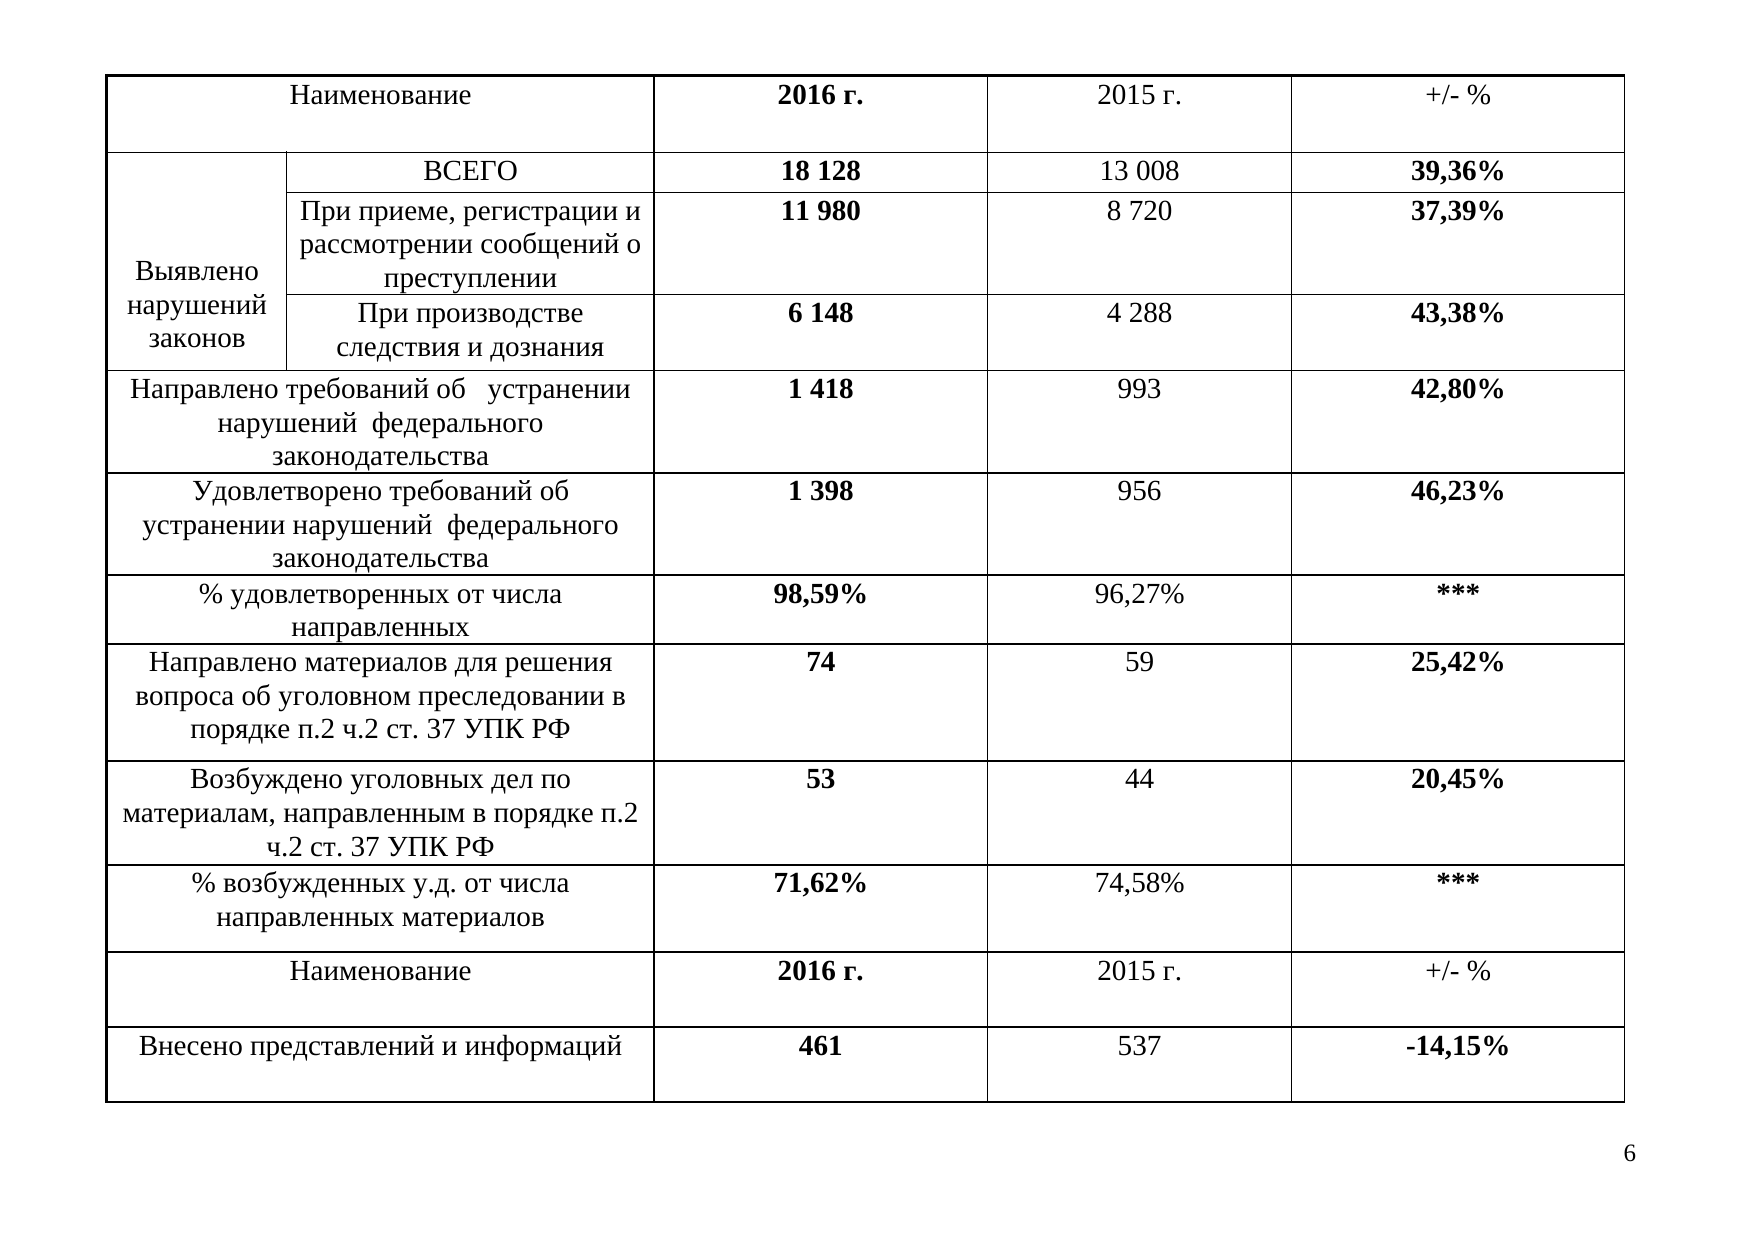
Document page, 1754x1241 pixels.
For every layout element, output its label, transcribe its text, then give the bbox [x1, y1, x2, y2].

table_cell 25,42% [1292, 645, 1624, 760]
table_cell *** [1292, 576, 1624, 643]
table_cell +/- % [1292, 77, 1624, 151]
table_cell 42,80% [1292, 371, 1624, 472]
table_cell 20,45% [1292, 762, 1624, 864]
table_cell 2015 г. [988, 77, 1291, 151]
table_cell 2016 г. [655, 953, 987, 1026]
table_cell 74,58% [988, 866, 1291, 951]
table_cell При производстве следствия и дознания [287, 295, 653, 370]
table_cell Внесено представлений и информаций [108, 1028, 653, 1101]
table_cell 2015 г. [988, 953, 1291, 1026]
table_cell 18 128 [655, 153, 987, 191]
table_cell % возбужденных у.д. от числа направленных материалов [108, 866, 653, 951]
table_cell 74 [655, 645, 987, 760]
table_cell Направлено материалов для решения вопроса об уголовном преследовании в порядке п.2 ч.2 ст. 37 УПК РФ [108, 645, 653, 760]
table_cell Наименование [108, 953, 653, 1026]
table_cell 4 288 [988, 295, 1291, 370]
table_cell 1 398 [655, 474, 987, 574]
table_cell Выявлено нарушений законов [108, 153, 286, 370]
table_cell 96,27% [988, 576, 1291, 643]
table_cell ВСЕГО [287, 153, 653, 191]
table_cell Удовлетворено требований об устранении нарушений федерального законодательства [108, 474, 653, 574]
table_cell Возбуждено уголовных дел по материалам, направленным в порядке п.2 ч.2 ст. 37 УПК РФ [108, 762, 653, 864]
table_cell 2016 г. [655, 77, 987, 151]
table_cell 11 980 [655, 193, 987, 293]
table_cell При приеме, регистрации и рассмотрении сообщений о преступлении [287, 193, 653, 293]
table_cell 71,62% [655, 866, 987, 951]
table_cell % удовлетворенных от числа направленных [108, 576, 653, 643]
table_cell 8 720 [988, 193, 1291, 293]
table_cell Направлено требований об устранении нарушений федерального законодательства [108, 371, 653, 472]
table_cell 46,23% [1292, 474, 1624, 574]
table_cell *** [1292, 866, 1624, 951]
table_cell 6 148 [655, 295, 987, 370]
table_cell 13 008 [988, 153, 1291, 191]
table_cell 993 [988, 371, 1291, 472]
table_cell 59 [988, 645, 1291, 760]
table_cell -14,15% [1292, 1028, 1624, 1101]
table_cell 44 [988, 762, 1291, 864]
table_cell 537 [988, 1028, 1291, 1101]
table_cell 53 [655, 762, 987, 864]
table_cell 956 [988, 474, 1291, 574]
table_cell 1 418 [655, 371, 987, 472]
table_cell 98,59% [655, 576, 987, 643]
table_cell 461 [655, 1028, 987, 1101]
table_cell +/- % [1292, 953, 1624, 1026]
table_cell Наименование [108, 77, 653, 151]
table_cell 43,38% [1292, 295, 1624, 370]
table_cell 39,36% [1292, 153, 1624, 191]
table_cell 37,39% [1292, 193, 1624, 293]
